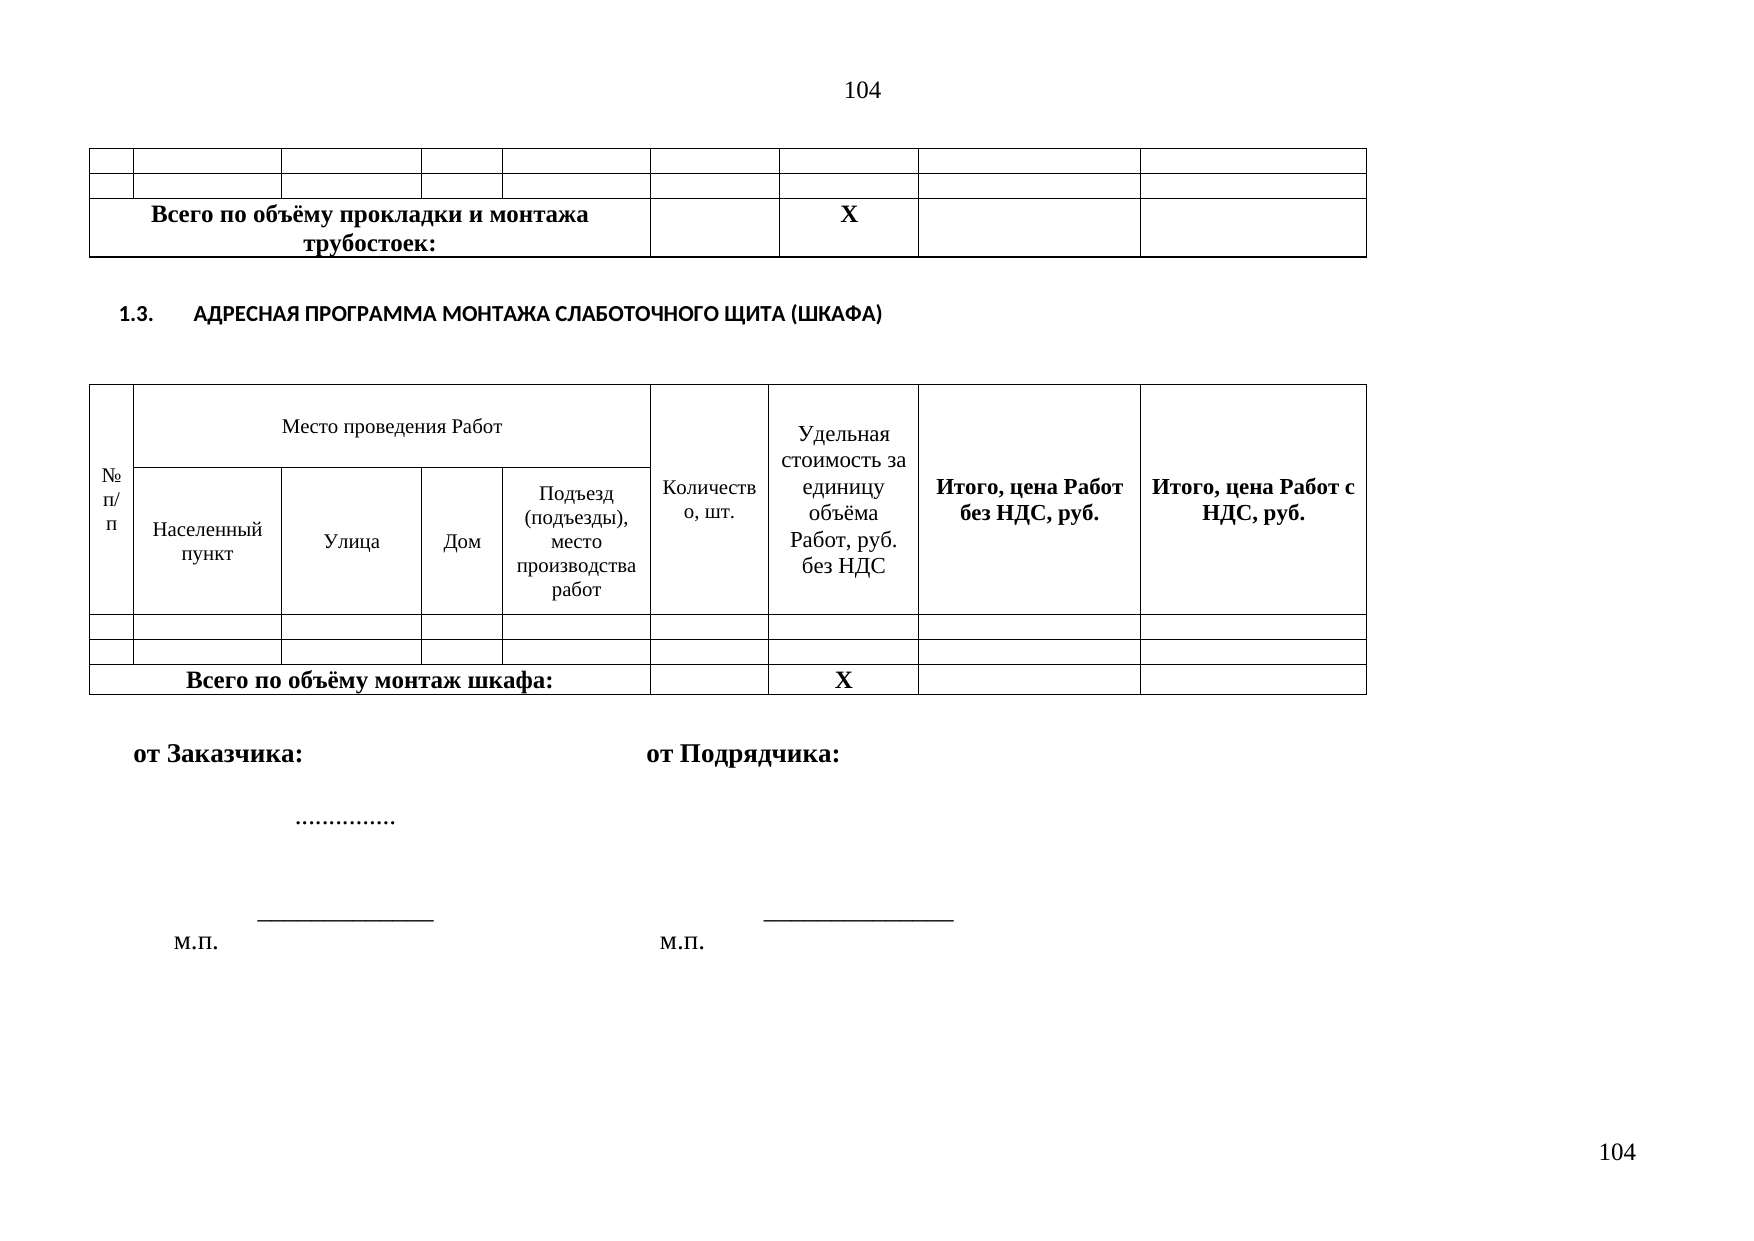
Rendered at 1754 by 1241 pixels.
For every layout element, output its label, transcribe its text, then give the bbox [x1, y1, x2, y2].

table_cell [919, 199, 1140, 256]
table_cell [282, 615, 421, 639]
table_cell [1141, 615, 1366, 639]
table_cell [1141, 174, 1366, 198]
table_cell [90, 615, 133, 639]
table_cell ............... _____________ м.п. [89, 768, 602, 955]
table_header № п/п [90, 385, 133, 614]
table_cell [422, 149, 502, 173]
table_cell [422, 174, 502, 198]
table_header Итого, цена Работ с НДС, руб. [1141, 385, 1366, 614]
table_cell [503, 640, 650, 664]
table_cell Дом [422, 468, 502, 614]
table_header Место проведения Работ [134, 385, 650, 467]
table_cell [651, 174, 779, 198]
table_cell Х [769, 665, 918, 694]
table_cell [422, 615, 502, 639]
table_cell [282, 640, 421, 664]
title Адресная программа монтажа слаботочного щита (шкафа) [118, 299, 1636, 327]
table_cell [282, 149, 421, 173]
table_cell [769, 640, 918, 664]
table_cell [90, 149, 133, 173]
table_cell [919, 665, 1140, 694]
table_cell Х [780, 199, 918, 256]
table_cell [651, 640, 768, 664]
table_cell [651, 615, 768, 639]
table_cell [422, 640, 502, 664]
table_cell [503, 615, 650, 639]
table_cell [282, 174, 421, 198]
table_cell [1141, 199, 1366, 256]
table_cell [503, 149, 650, 173]
table_header от Подрядчика: [602, 737, 1115, 768]
table_header от Заказчика: [89, 737, 602, 768]
table_cell Всего по объёму монтаж шкафа: [90, 665, 650, 694]
table_cell Подъезд (подъезды), место производства работ [503, 468, 650, 614]
table_cell [919, 174, 1140, 198]
table_cell [651, 665, 768, 694]
table_cell [1141, 640, 1366, 664]
table_cell ______________ м.п. [602, 768, 1115, 955]
table_cell Всего по объёму прокладки и монтажа трубостоек: [90, 199, 650, 256]
table_cell [919, 149, 1140, 173]
table_cell [651, 149, 779, 173]
table_cell [919, 615, 1140, 639]
table_cell [1141, 665, 1366, 694]
table_cell [1141, 149, 1366, 173]
table_cell [134, 149, 281, 173]
table_header Удельная стоимость за единицу объёма Работ, руб. без НДС [769, 385, 918, 614]
table_cell [780, 149, 918, 173]
table_cell [134, 640, 281, 664]
table_cell [919, 640, 1140, 664]
table_cell [769, 615, 918, 639]
table_cell [90, 174, 133, 198]
table_cell Населенный пункт [134, 468, 281, 614]
table_cell [503, 174, 650, 198]
table_cell [651, 199, 779, 256]
table_cell [134, 615, 281, 639]
table_cell [134, 174, 281, 198]
table_cell [90, 640, 133, 664]
table_header Количество, шт. [651, 385, 768, 614]
table_cell [780, 174, 918, 198]
table_cell Улица [282, 468, 421, 614]
table_header Итого, цена Работ без НДС, руб. [919, 385, 1140, 614]
